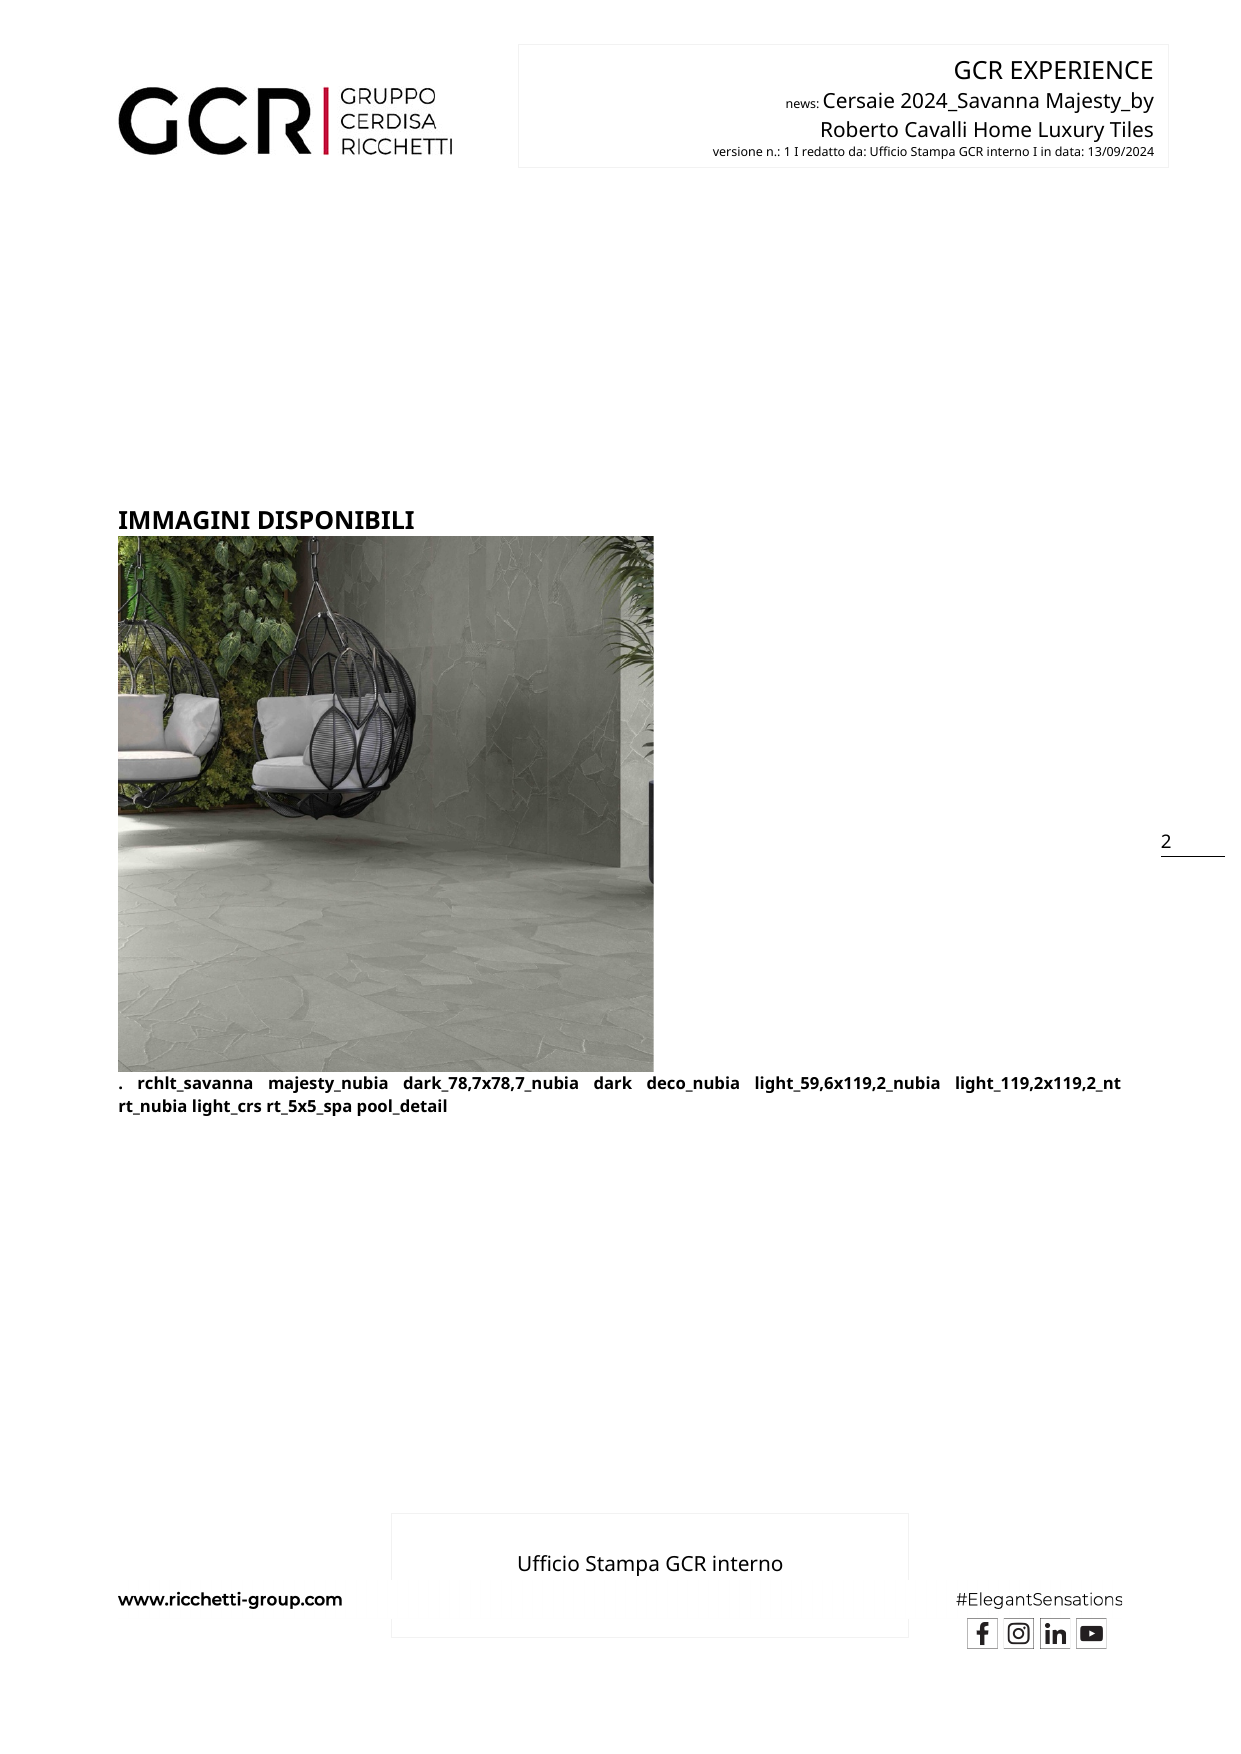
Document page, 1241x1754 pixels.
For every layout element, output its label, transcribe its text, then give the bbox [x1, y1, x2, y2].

text . rchlt_savanna majesty_nubia dark_78,7x78,7_nubia dark deco_nubia light_59,6x119,2_nubia light_119,2x119,2_nt rt_nubia light_crs rt_5x5_spa pool_detail [118, 1072, 1122, 1117]
picture [118, 1580, 1123, 1649]
text IMMAGINI DISPONIBILI [118, 502, 1122, 536]
picture [118, 86, 453, 156]
picture [118, 536, 654, 1072]
